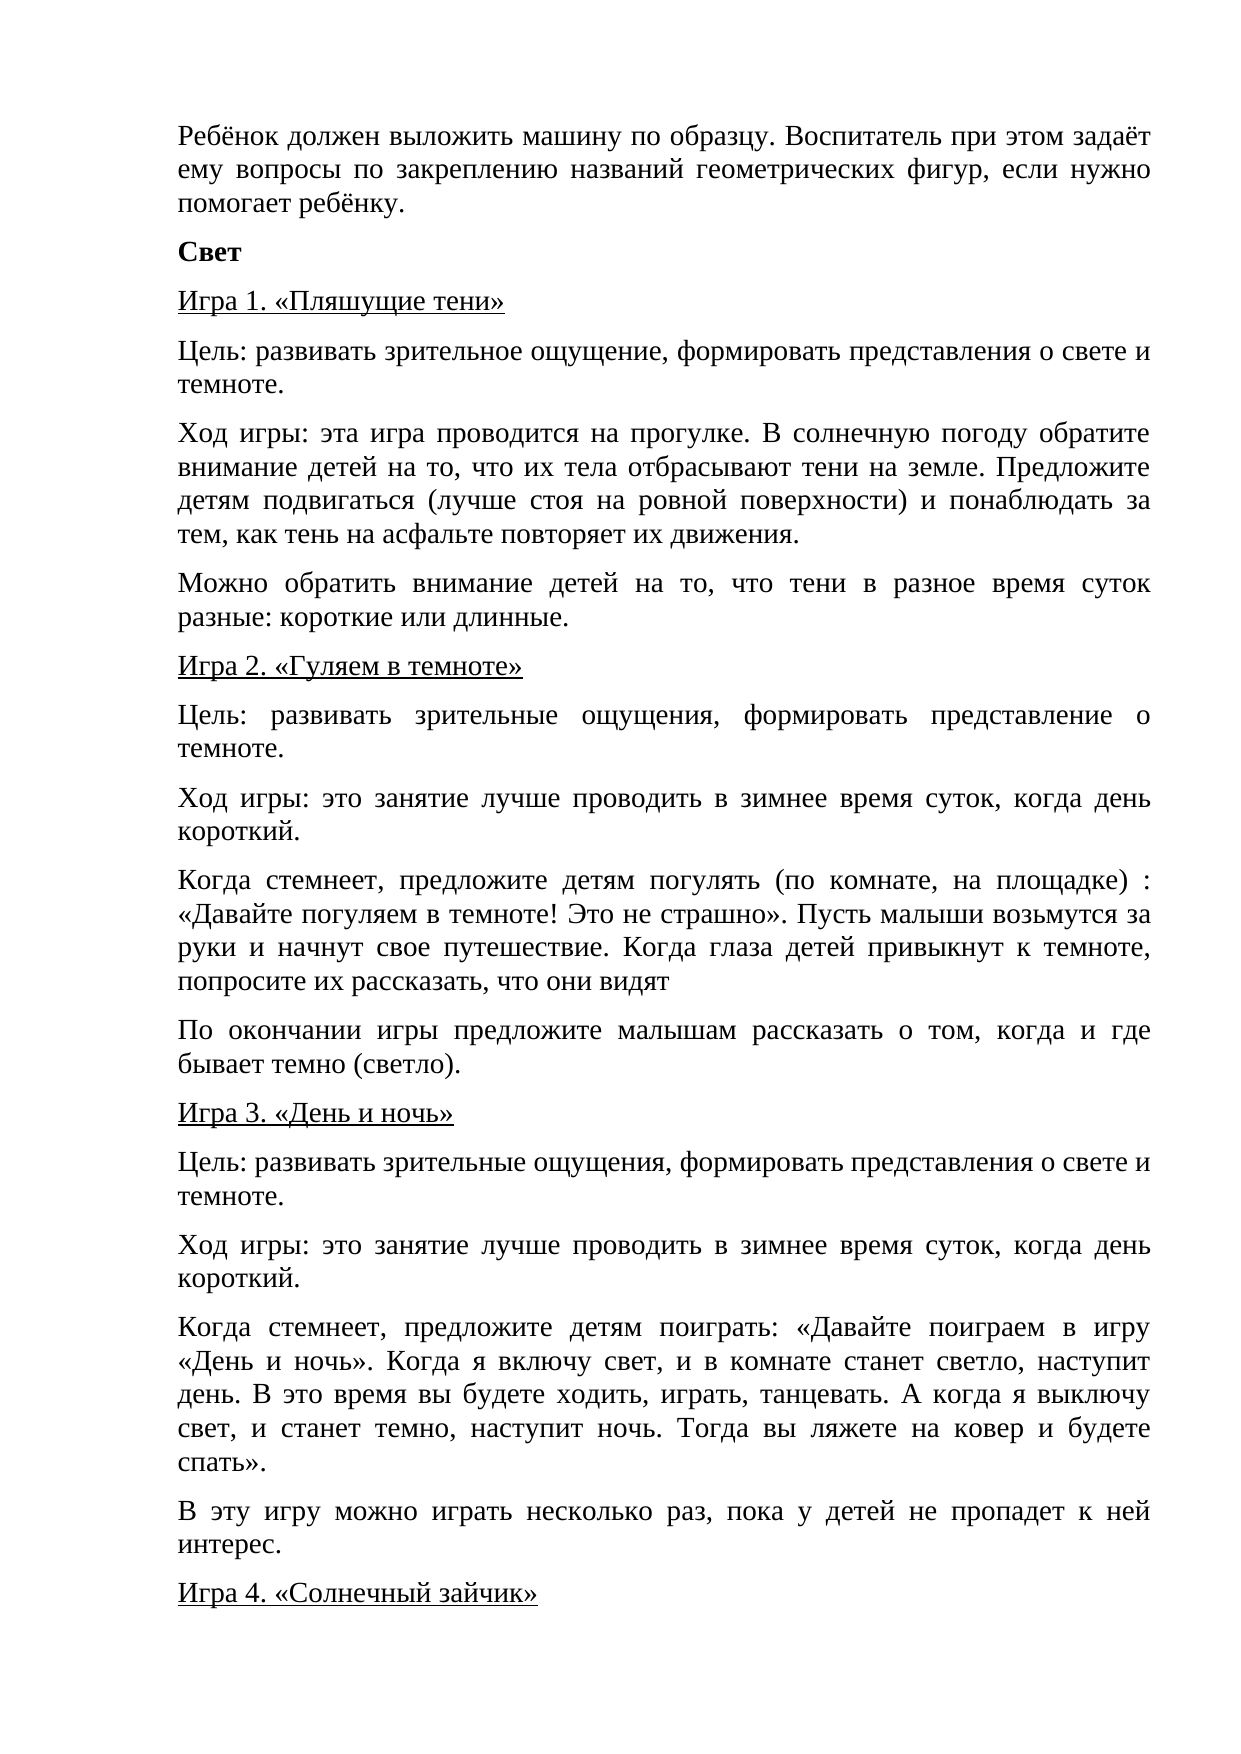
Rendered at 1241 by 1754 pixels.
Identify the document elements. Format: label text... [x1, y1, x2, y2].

text Цель: развивать зрительное ощущение, формировать представления о свете и темноте. [177, 333, 1152, 400]
text Ход игры: это занятие лучше проводить в зимнее время суток, когда день короткий. [177, 1227, 1152, 1294]
text Ход игры: это занятие лучше проводить в зимнее время суток, когда день короткий. [177, 780, 1152, 847]
text Когда стемнеет, предложите детям поиграть: «Давайте поиграем в игру «День и ночь». Когда я включу свет, и в комнате станет светло, наступит день. В это время вы будете ходить, играть, танцевать. А когда я выключу свет, и станет темно, наступит ночь. Тогда вы ляжете на ковер и будете спать». [177, 1309, 1152, 1477]
text Можно обратить внимание детей на то, что тени в разное время суток разные: короткие или длинные. [177, 565, 1152, 632]
text Игра 3. «День и ночь» [177, 1095, 1152, 1128]
text Ребёнок должен выложить машину по образцу. Воспитатель при этом задаёт ему вопросы по закреплению названий геометрических фигур, если нужно помогает ребёнку. [177, 118, 1152, 219]
text Игра 4. «Солнечный зайчик» [177, 1576, 1152, 1609]
text Игра 2. «Гуляем в темноте» [177, 648, 1152, 681]
text Свет [177, 234, 1152, 268]
text Когда стемнеет, предложите детям погулять (по комнате, на площадке) : «Давайте погуляем в темноте! Это не страшно». Пусть малыши возьмутся за руки и начнут свое путешествие. Когда глаза детей привыкнут к темноте, попросите их рассказать, что они видят [177, 862, 1152, 997]
text Цель: развивать зрительные ощущения, формировать представление о темноте. [177, 697, 1152, 764]
text Игра 1. «Пляшущие тени» [177, 283, 1152, 317]
text В эту игру можно играть несколько раз, пока у детей не пропадет к ней интерес. [177, 1493, 1152, 1560]
text Ход игры: эта игра проводится на прогулке. В солнечную погоду обратите внимание детей на то, что их тела отбрасывают тени на земле. Предложите детям подвигаться (лучше стоя на ровной поверхности) и понаблюдать за тем, как тень на асфальте повторяет их движения. [177, 415, 1152, 549]
text Цель: развивать зрительные ощущения, формировать представления о свете и темноте. [177, 1144, 1152, 1211]
text По окончании игры предложите малышам рассказать о том, когда и где бывает темно (светло). [177, 1012, 1152, 1079]
